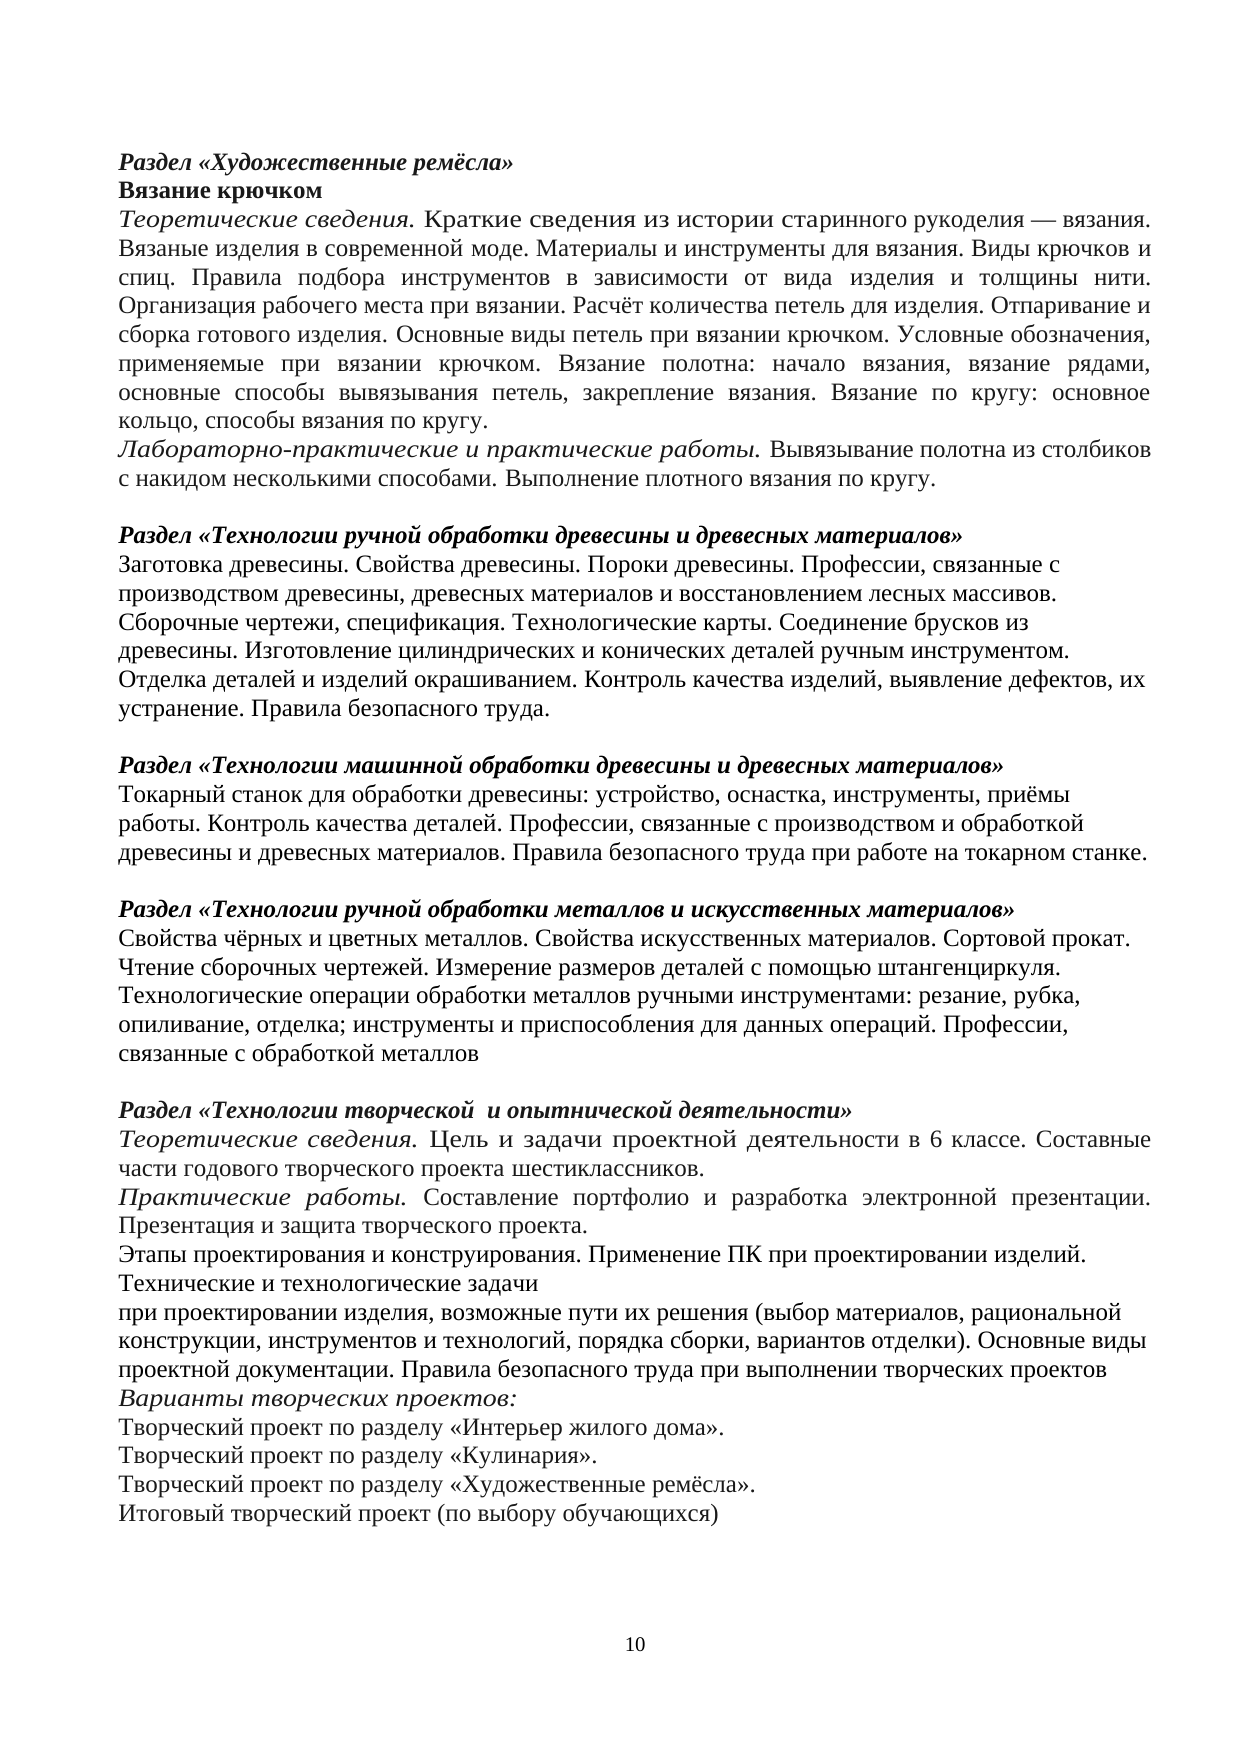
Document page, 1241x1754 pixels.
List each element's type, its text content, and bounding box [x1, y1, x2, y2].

text Итоговый творческий проект (по выбору обучающихся) [118, 1498, 1152, 1527]
text Варианты творческих проектов: [118, 1383, 1152, 1412]
text Раздел «Технологии машинной обработки древесины и древесных материалов» [118, 751, 1152, 779]
text Заготовка древесины. Свойства древесины. Пороки древесины. Профессии, связанные с производством древесины, древесных материалов и восстановлением лесных массивов. Сборочные чертежи, спецификация. Технологические карты. Соединение брусков из древесины. Изготовление цилиндрических и конических деталей ручным инструментом. Отделка деталей и изделий окрашиванием. Контроль качества изделий, выявление дефектов, их устранение. Правила безопасного труда. [118, 549, 1152, 722]
text Теоретические сведения. Цель и задачи проектной деятельности в 6 классе. Составные части годового творческого проекта шестиклассников. [118, 1124, 1152, 1182]
text Практические работы. Составление портфолио и разработка электронной презентации. Презентация и защита творческого проекта. [118, 1182, 1152, 1239]
text Раздел «Художественные ремёсла» [118, 147, 1152, 176]
text Лабораторно-практические и практические работы. Вывязывание полотна из столбиков с накидом несколькими способами. Выполнение плотного вязания по кругу. [118, 434, 1152, 492]
text Раздел «Технологии ручной обработки древесины и древесных материалов» [118, 521, 1152, 549]
text Свойства чёрных и цветных металлов. Свойства искусственных материалов. Сортовой прокат. Чтение сборочных чертежей. Измерение размеров деталей с помощью штангенциркуля. Технологические операции обработки металлов ручными инструментами: резание, рубка, опиливание, отделка; инструменты и приспособления для данных операций. Профессии, связанные с обработкой металлов [118, 923, 1152, 1067]
text Раздел «Технологии ручной обработки металлов и искусственных материалов» [118, 894, 1152, 923]
text Вязание крючком [118, 176, 1152, 204]
text Этапы проектирования и конструирования. Применение ПК при проектировании изделий. Технические и технологические задачи при проектировании изделия, возможные пути их решения (выбор материалов, рациональной конструкции, инструментов и технологий, порядка сборки, вариантов отделки). Основные виды проектной документации. Правила безопасного труда при выполнении творческих проектов [118, 1239, 1152, 1383]
text Токарный станок для обработки древесины: устройство, оснастка, инструменты, приёмы работы. Контроль качества деталей. Профессии, связанные с производством и обработкой древесины и древесных материалов. Правила безопасного труда при работе на токарном станке. [118, 779, 1152, 866]
text Творческий проект по разделу «Художественные ремёсла». [118, 1469, 1152, 1498]
text Творческий проект по разделу «Кулинария». [118, 1441, 1152, 1469]
text Раздел «Технологии творческой и опытнической деятельности» [118, 1096, 1152, 1124]
text Творческий проект по разделу «Интерьер жилого дома». [118, 1412, 1152, 1441]
text Теоретические сведения. Краткие сведения из истории старинного рукоделия — вязания. Вязаные изделия в современной моде. Материалы и инструменты для вязания. Виды крючков и спиц. Правила подбора инструментов в зависимости от вида изделия и толщины нити. Организация рабочего места при вязании. Расчёт количества петель для изделия. Отпаривание и сборка готового изделия. Основные виды петель при вязании крючком. Условные обозначения, применяемые при вязании крючком. Вязание полотна: начало вязания, вязание рядами, основные способы вывязывания петель, закрепление вязания. Вязание по кругу: основное кольцо, способы вязания по кругу. [118, 204, 1152, 434]
